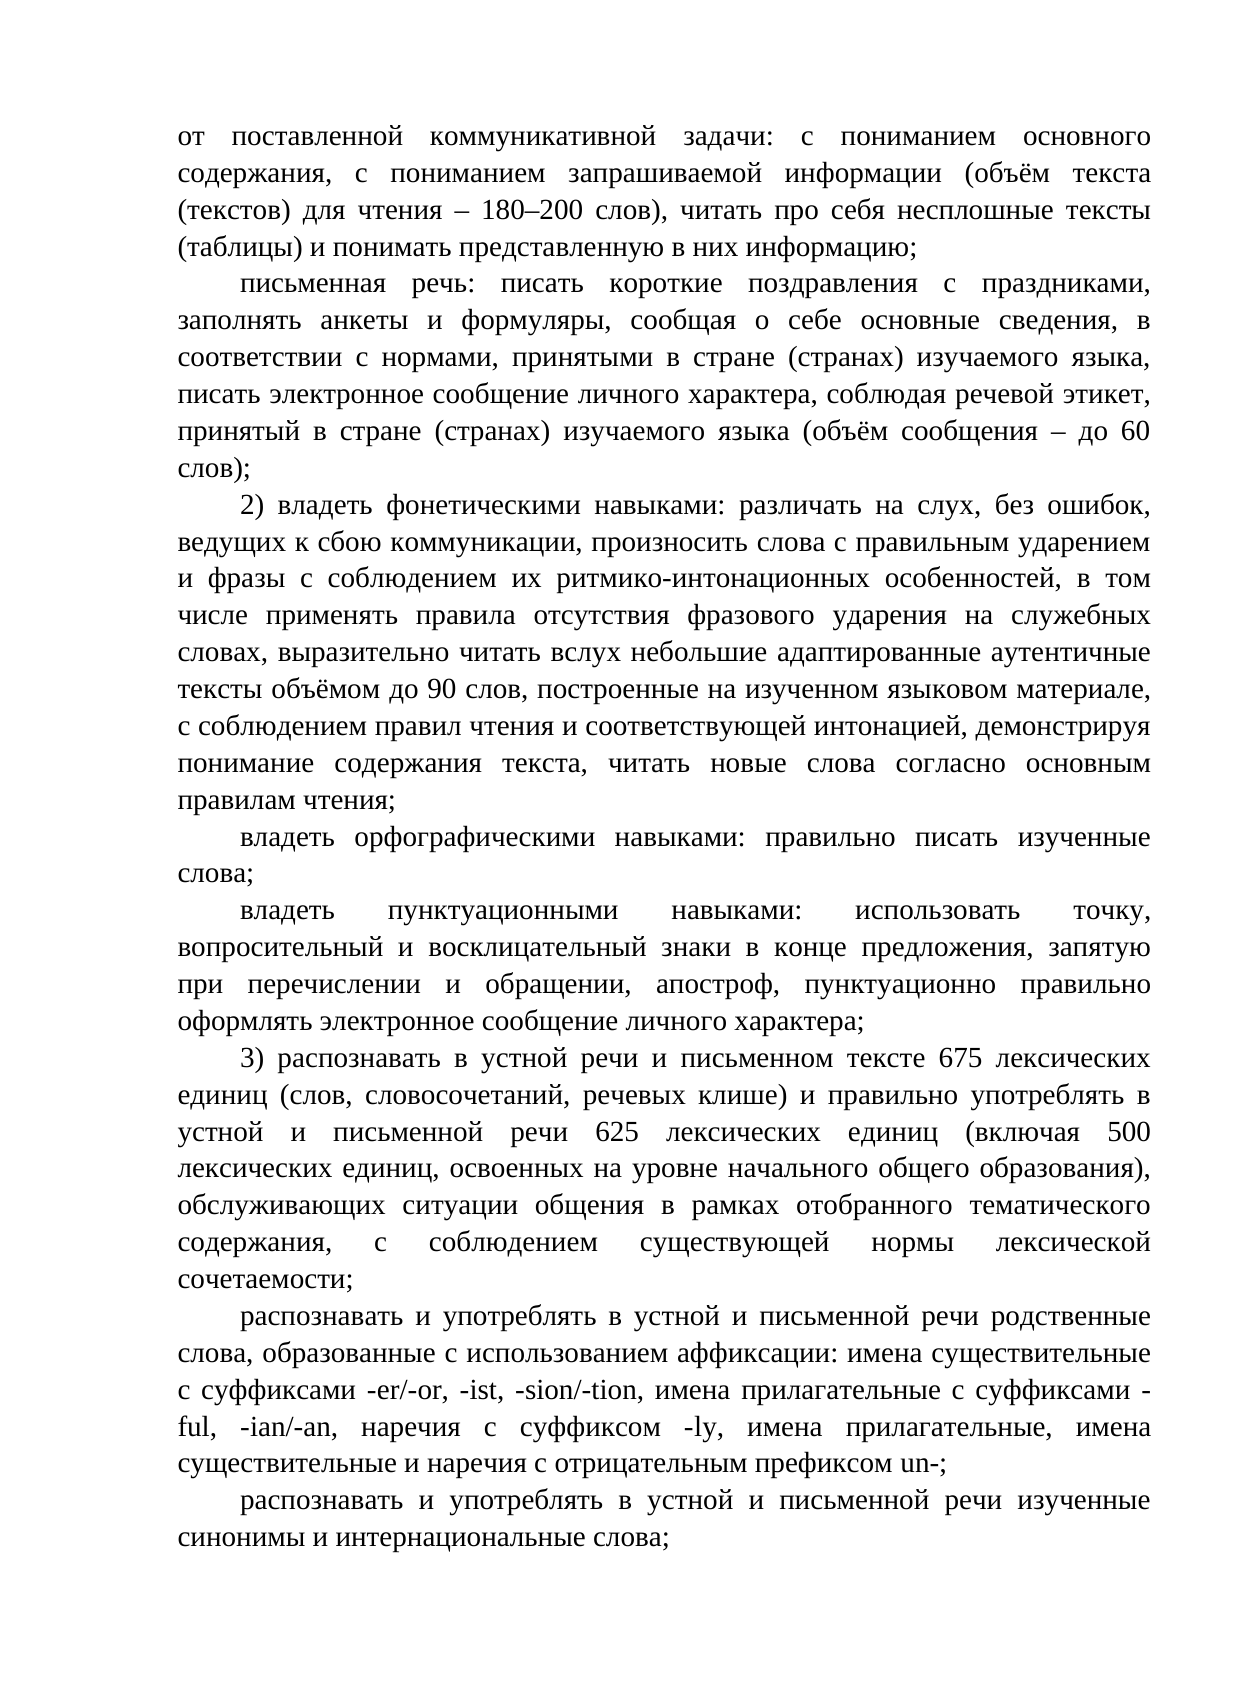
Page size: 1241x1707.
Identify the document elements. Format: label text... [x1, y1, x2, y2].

text владеть орфографическими навыками: правильно писать изученные слова; [177, 819, 1152, 889]
text распознавать и употреблять в устной и письменной речи изученные синонимы и интернациональные слова; [177, 1482, 1152, 1553]
text владеть пунктуационными навыками: использовать точку, вопросительный и восклицательный знаки в конце предложения, запятую при перечислении и обращении, апостроф, пунктуационно правильно оформлять электронное сообщение личного характера; [177, 892, 1152, 1037]
text 3) распознавать в устной речи и письменном тексте 675 лексических единиц (слов, словосочетаний, речевых клише) и правильно употреблять в устной и письменной речи 625 лексических единиц (включая 500 лексических единиц, освоенных на уровне начального общего образования), обслуживающих ситуации общения в рамках отобранного тематического содержания, с соблюдением существующей нормы лексической сочетаемости; [177, 1040, 1152, 1295]
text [177, 118, 1152, 262]
text 2) владеть фонетическими навыками: различать на слух, без ошибок, ведущих к сбою коммуникации, произносить слова с правильным ударением и фразы с соблюдением их ритмико-интонационных особенностей, в том числе применять правила отсутствия фразового ударения на служебных словах, выразительно читать вслух небольшие адаптированные аутентичные тексты объёмом до 90 слов, построенные на изученном языковом материале, с соблюдением правил чтения и соответствующей интонацией, демонстрируя понимание содержания текста, читать новые слова согласно основным правилам чтения; [177, 487, 1152, 815]
text распознавать и употреблять в устной и письменной речи родственные слова, образованные с использованием аффиксации: имена существительные с суффиксами -er/-or, -ist, -sion/-tion, имена прилагательные с суффиксами -ful, -ian/-an, наречия с суффиксом -ly, имена прилагательные, имена существительные и наречия с отрицательным префиксом un-; [177, 1298, 1152, 1479]
text письменная речь: писать короткие поздравления с праздниками, заполнять анкеты и формуляры, сообщая о себе основные сведения, в соответствии с нормами, принятыми в стране (странах) изучаемого языка, писать электронное сообщение личного характера, соблюдая речевой этикет, принятый в стране (странах) изучаемого языка (объём сообщения – до 60 слов); [177, 266, 1152, 483]
